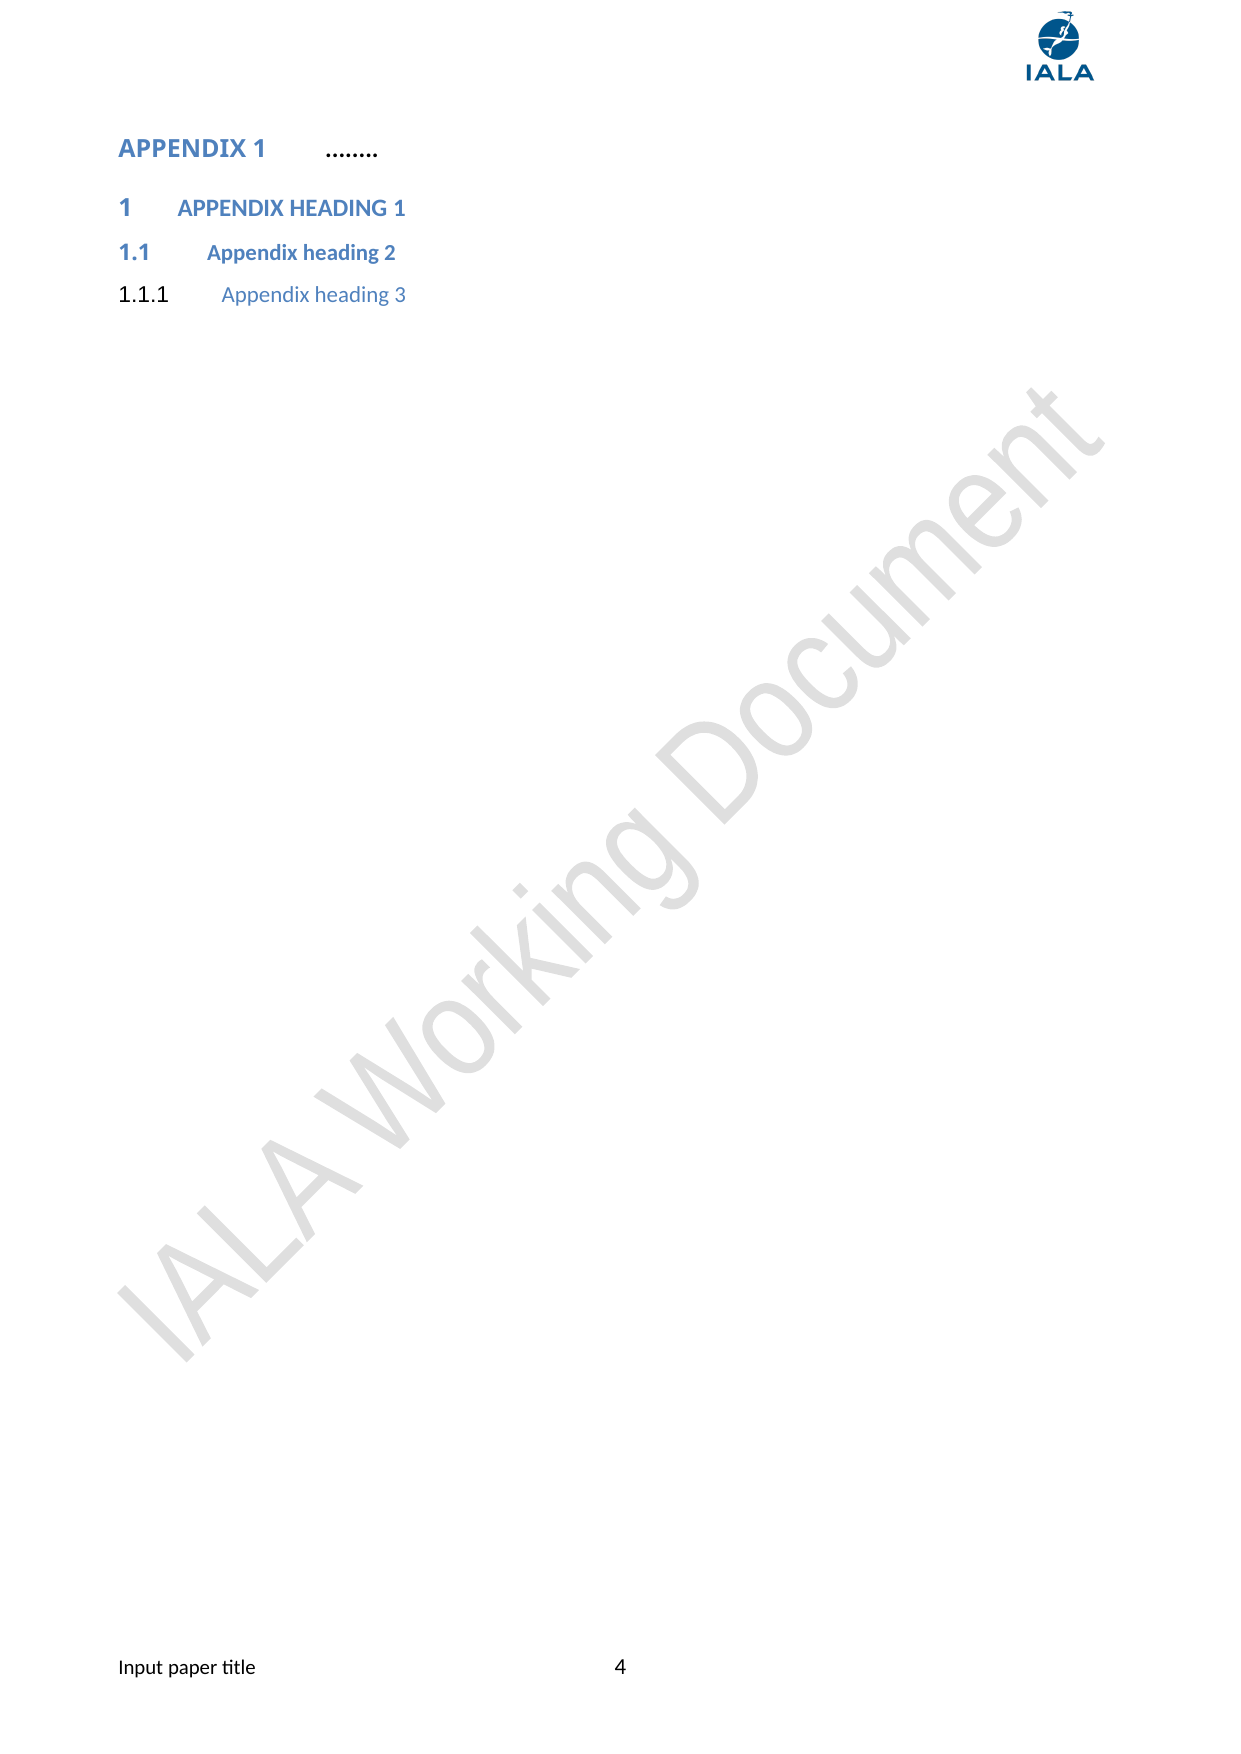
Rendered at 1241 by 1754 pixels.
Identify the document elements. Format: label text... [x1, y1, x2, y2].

picture [1011, 3, 1106, 96]
subtitle Appendix heading 1 [118, 190, 1122, 224]
text ........ [118, 131, 1122, 165]
subtitle Appendix heading 3 [118, 280, 1122, 308]
subtitle Appendix heading 2 [118, 236, 1122, 267]
